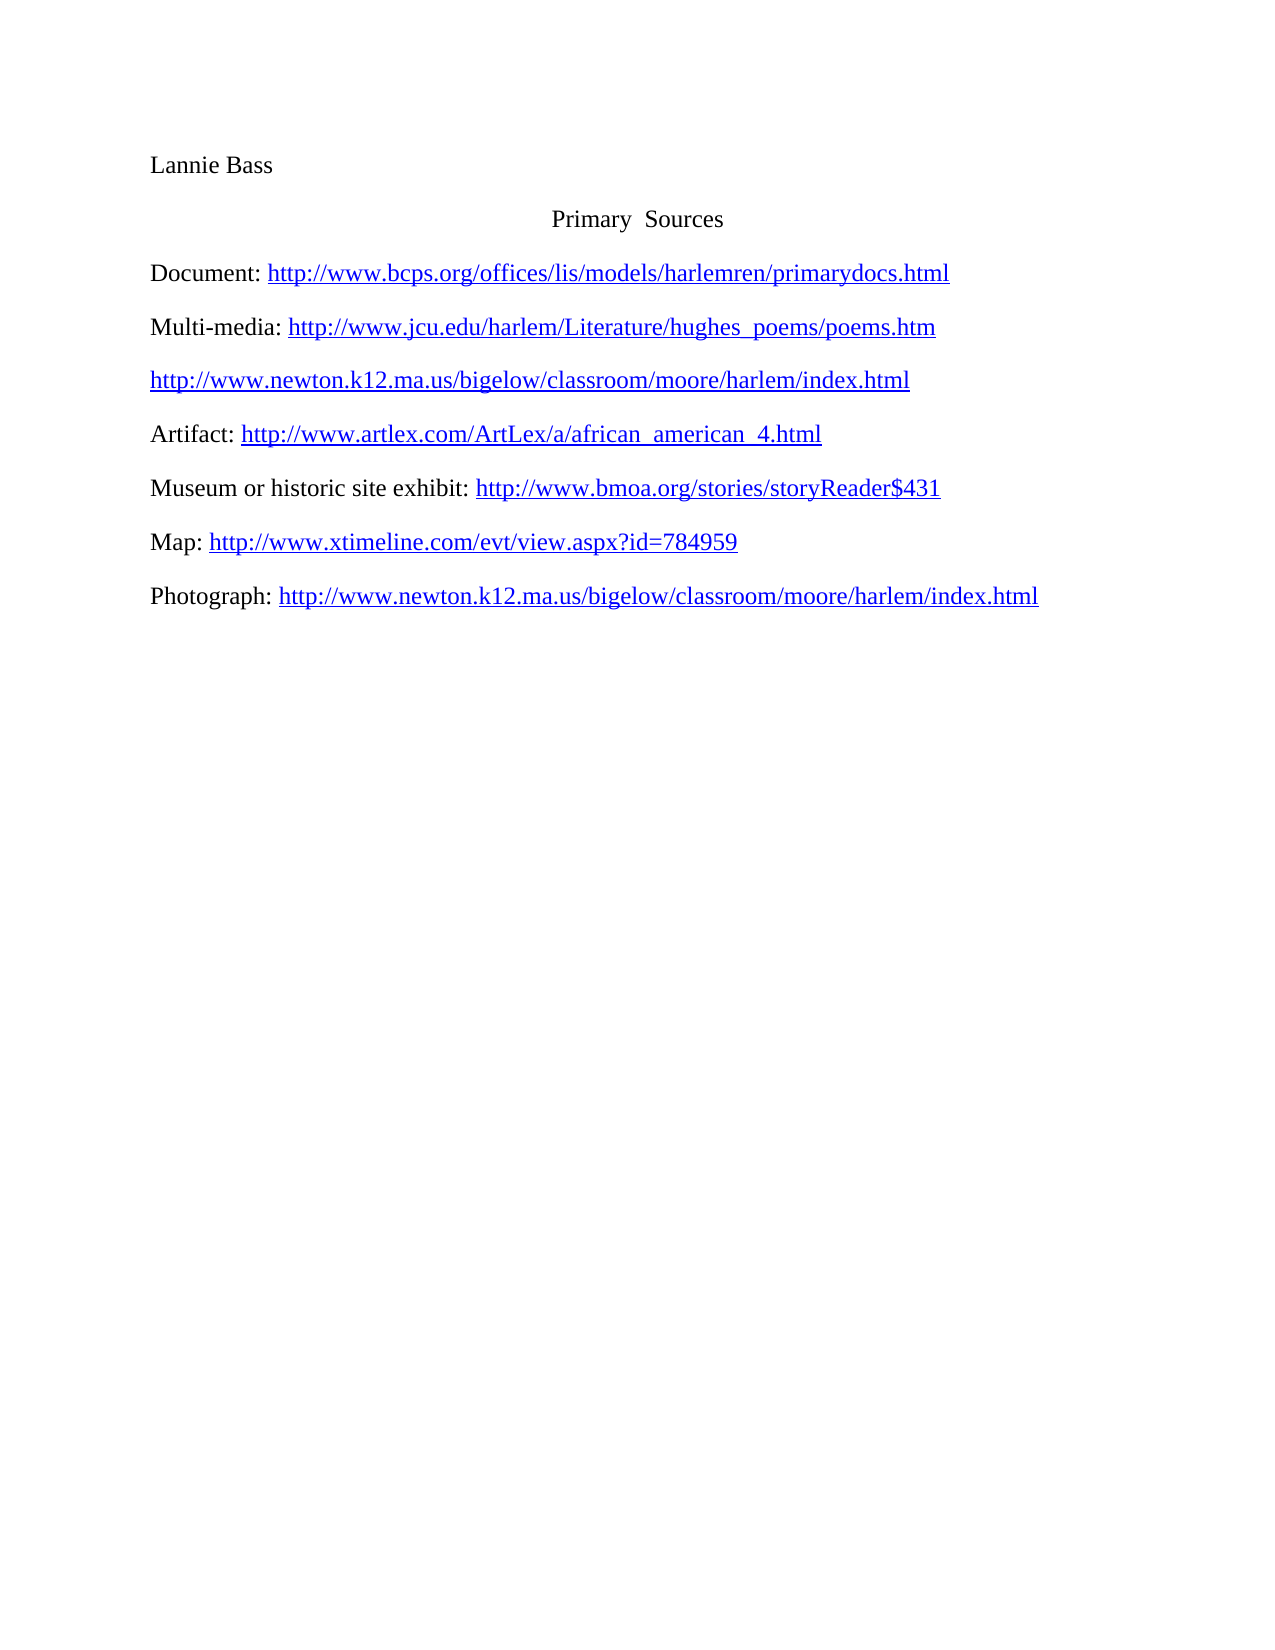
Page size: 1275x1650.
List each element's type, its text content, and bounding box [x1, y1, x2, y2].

text Primary Sources [150, 204, 1125, 233]
text Multi-media: http://www.jcu.edu/harlem/Literature/hughes_poems/poems.htm [150, 312, 1125, 340]
text Map: http://www.xtimeline.com/evt/view.aspx?id=784959 [150, 527, 1125, 556]
text http://www.newton.k12.ma.us/bigelow/classroom/moore/harlem/index.html [150, 365, 1125, 394]
text Photograph: http://www.newton.k12.ma.us/bigelow/classroom/moore/harlem/index.html [150, 581, 1125, 609]
text Document: http://www.bcps.org/offices/lis/models/harlemren/primarydocs.html [150, 258, 1125, 286]
text Artifact: http://www.artlex.com/ArtLex/a/african_american_4.html [150, 419, 1125, 448]
text Lannie Bass [150, 150, 1125, 179]
text Museum or historic site exhibit: http://www.bmoa.org/stories/storyReader$431 [150, 473, 1125, 502]
